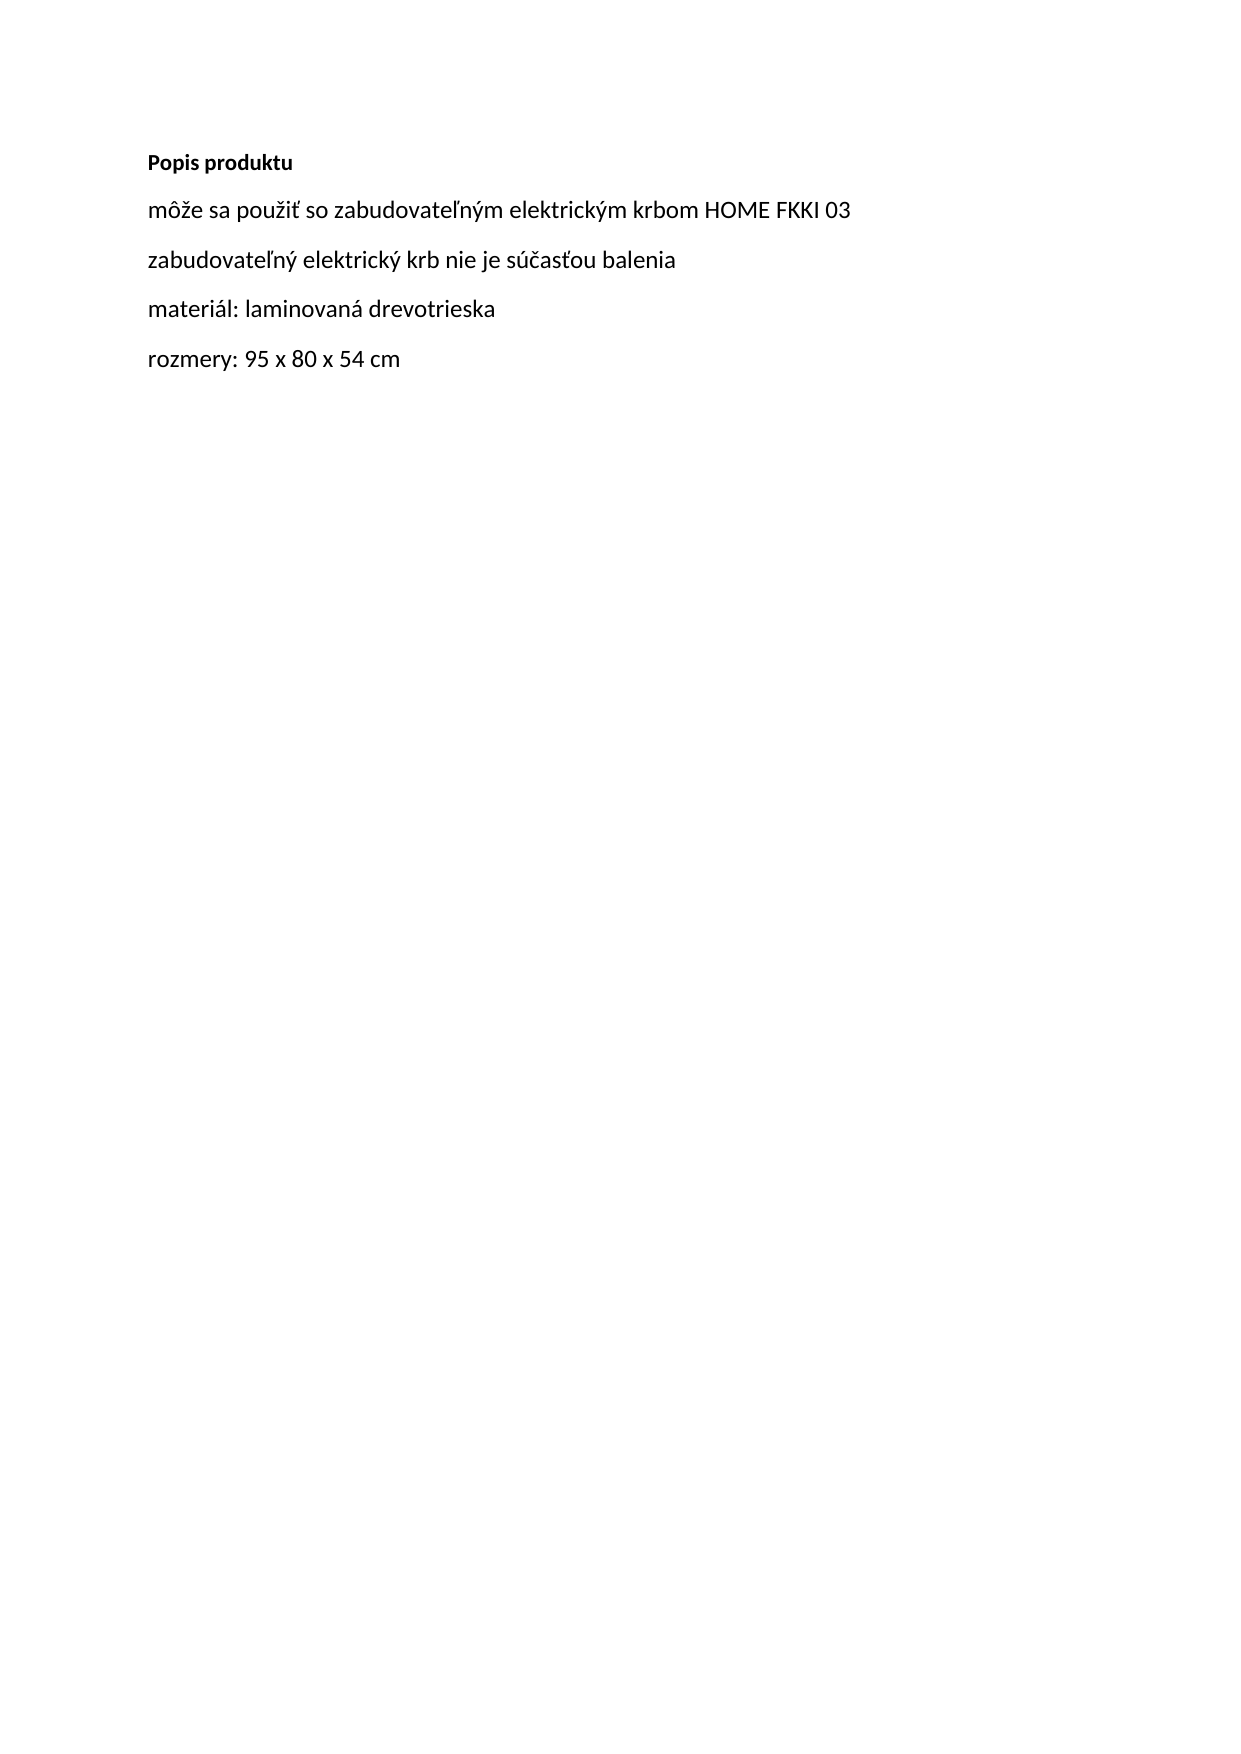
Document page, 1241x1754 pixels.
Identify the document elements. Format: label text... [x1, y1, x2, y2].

text Popis produktu [148, 148, 1093, 176]
text materiál: laminovaná drevotrieska [148, 294, 1093, 324]
text rozmery: 95 x 80 x 54 cm [148, 343, 1093, 374]
text môže sa použiť so zabudovateľným elektrickým krbom HOME FKKI 03 [148, 194, 1093, 225]
text zabudovateľný elektrický krb nie je súčasťou balenia [148, 244, 1093, 274]
